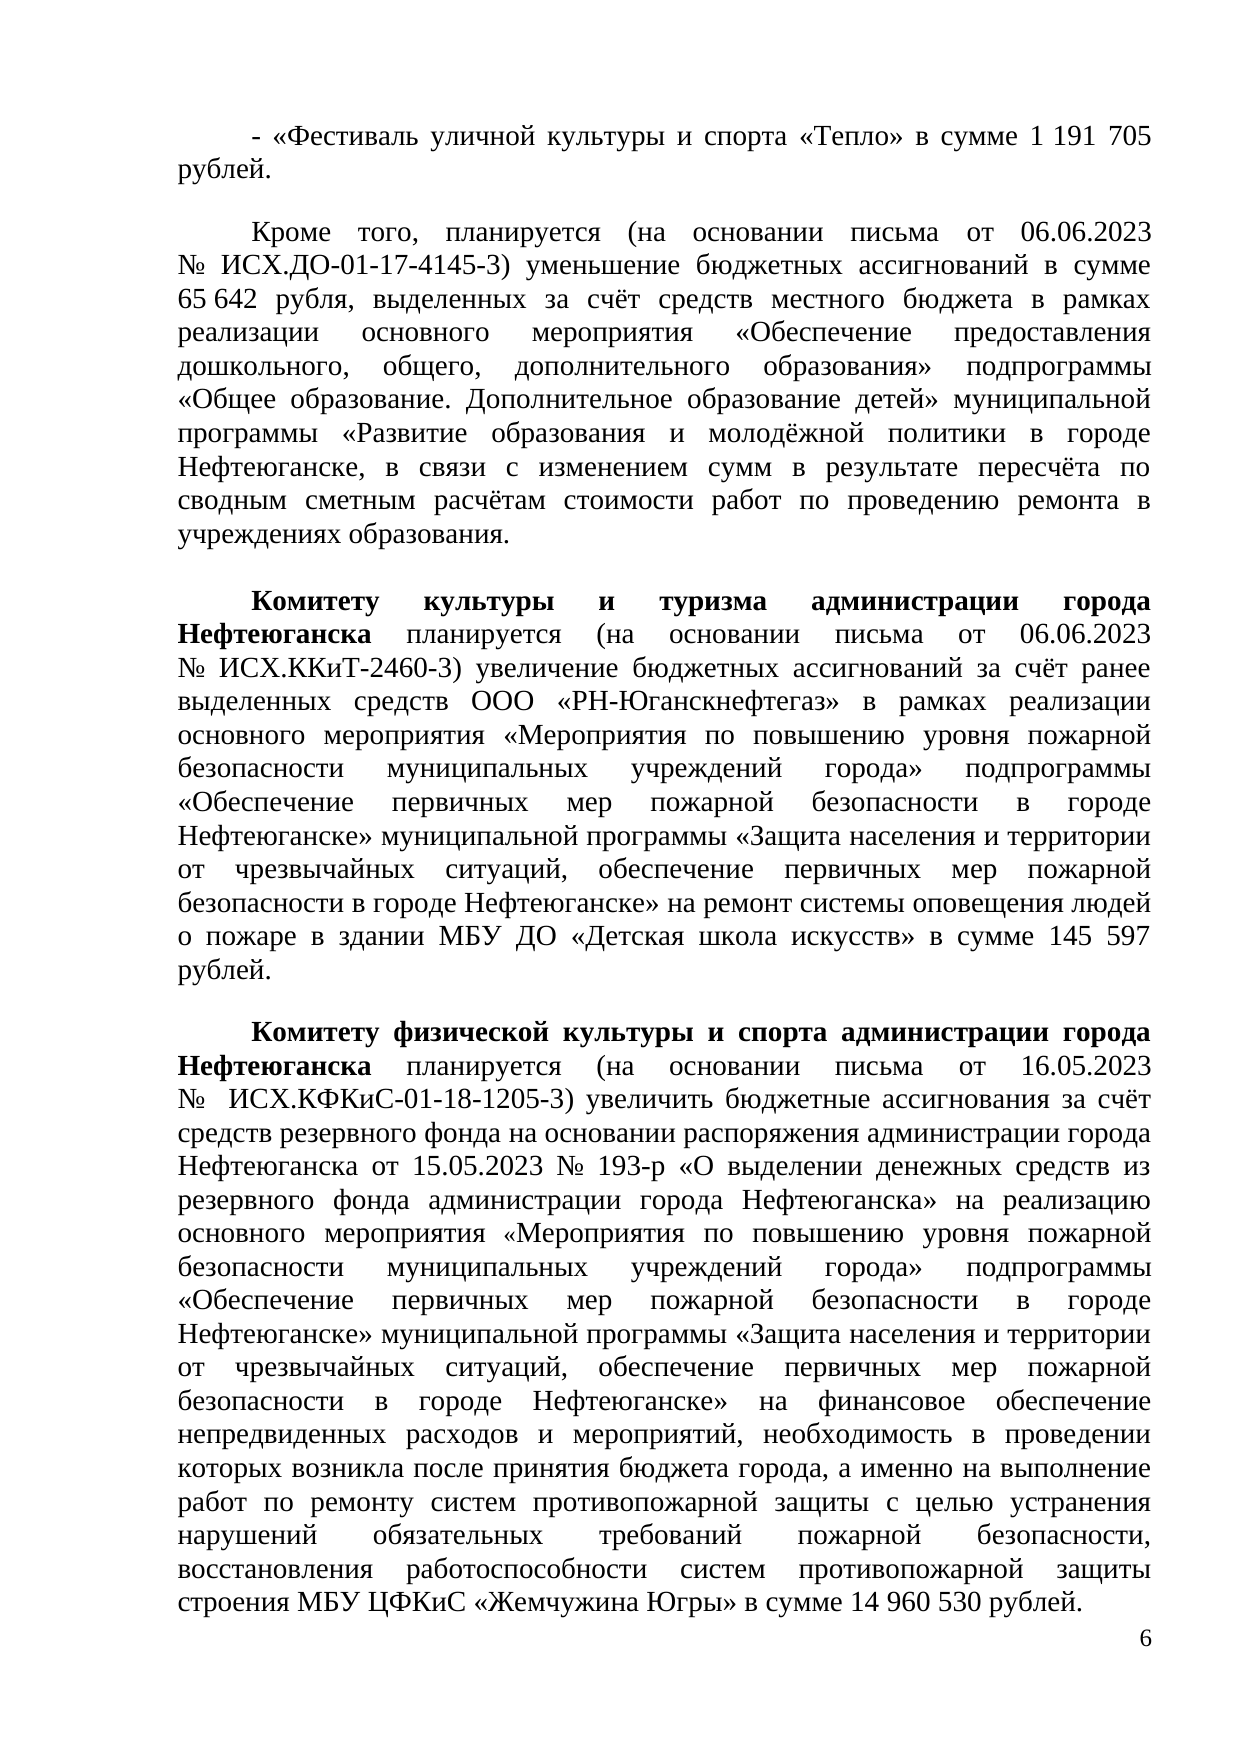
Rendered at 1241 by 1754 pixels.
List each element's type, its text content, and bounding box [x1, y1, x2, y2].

text Комитету физической культуры и спорта администрации города Нефтеюганска планируется (на основании письма от 16.05.2023 № ИСХ.КФКиС-01-18-1205-3) увеличить бюджетные ассигнования за счёт средств резервного фонда на основании распоряжения администрации города Нефтеюганска от 15.05.2023 № 193-р «О выделении денежных средств из резервного фонда администрации города Нефтеюганска» на реализацию основного мероприятия «Мероприятия по повышению уровня пожарной безопасности муниципальных учреждений города» подпрограммы «Обеспечение первичных мер пожарной безопасности в городе Нефтеюганске» муниципальной программы «Защита населения и территории от чрезвычайных ситуаций, обеспечение первичных мер пожарной безопасности в городе Нефтеюганске» на финансовое обеспечение непредвиденных расходов и мероприятий, необходимость в проведении которых возникла после принятия бюджета города, а именно на выполнение работ по ремонту систем противопожарной защиты с целью устранения нарушений обязательных требований пожарной безопасности, восстановления работоспособности систем противопожарной защиты строения МБУ ЦФКиС «Жемчужина Югры» в сумме 14 960 530 рублей. [177, 1014, 1152, 1618]
text Кроме того, планируется (на основании письма от 06.06.2023 № ИСХ.ДО-01-17-4145-3) уменьшение бюджетных ассигнований в сумме 65 642 рубля, выделенных за счёт средств местного бюджета в рамках реализации основного мероприятия «Обеспечение предоставления дошкольного, общего, дополнительного образования» подпрограммы «Общее образование. Дополнительное образование детей» муниципальной программы «Развитие образования и молодёжной политики в городе Нефтеюганске, в связи с изменением сумм в результате пересчёта по сводным сметным расчётам стоимости работ по проведению ремонта в учреждениях образования. [177, 214, 1152, 549]
text Комитету культуры и туризма администрации города Нефтеюганска планируется (на основании письма от 06.06.2023 № ИСХ.ККиТ-2460-3) увеличение бюджетных ассигнований за счёт ранее выделенных средств ООО «РН-Юганскнефтегаз» в рамках реализации основного мероприятия «Мероприятия по повышению уровня пожарной безопасности муниципальных учреждений города» подпрограммы «Обеспечение первичных мер пожарной безопасности в городе Нефтеюганске» муниципальной программы «Защита населения и территории от чрезвычайных ситуаций, обеспечение первичных мер пожарной безопасности в городе Нефтеюганске» на ремонт системы оповещения людей о пожаре в здании МБУ ДО «Детская школа искусств» в сумме 145 597 рублей. [177, 583, 1152, 985]
text - «Фестиваль уличной культуры и спорта «Тепло» в сумме 1 191 705 рублей. [177, 118, 1152, 185]
